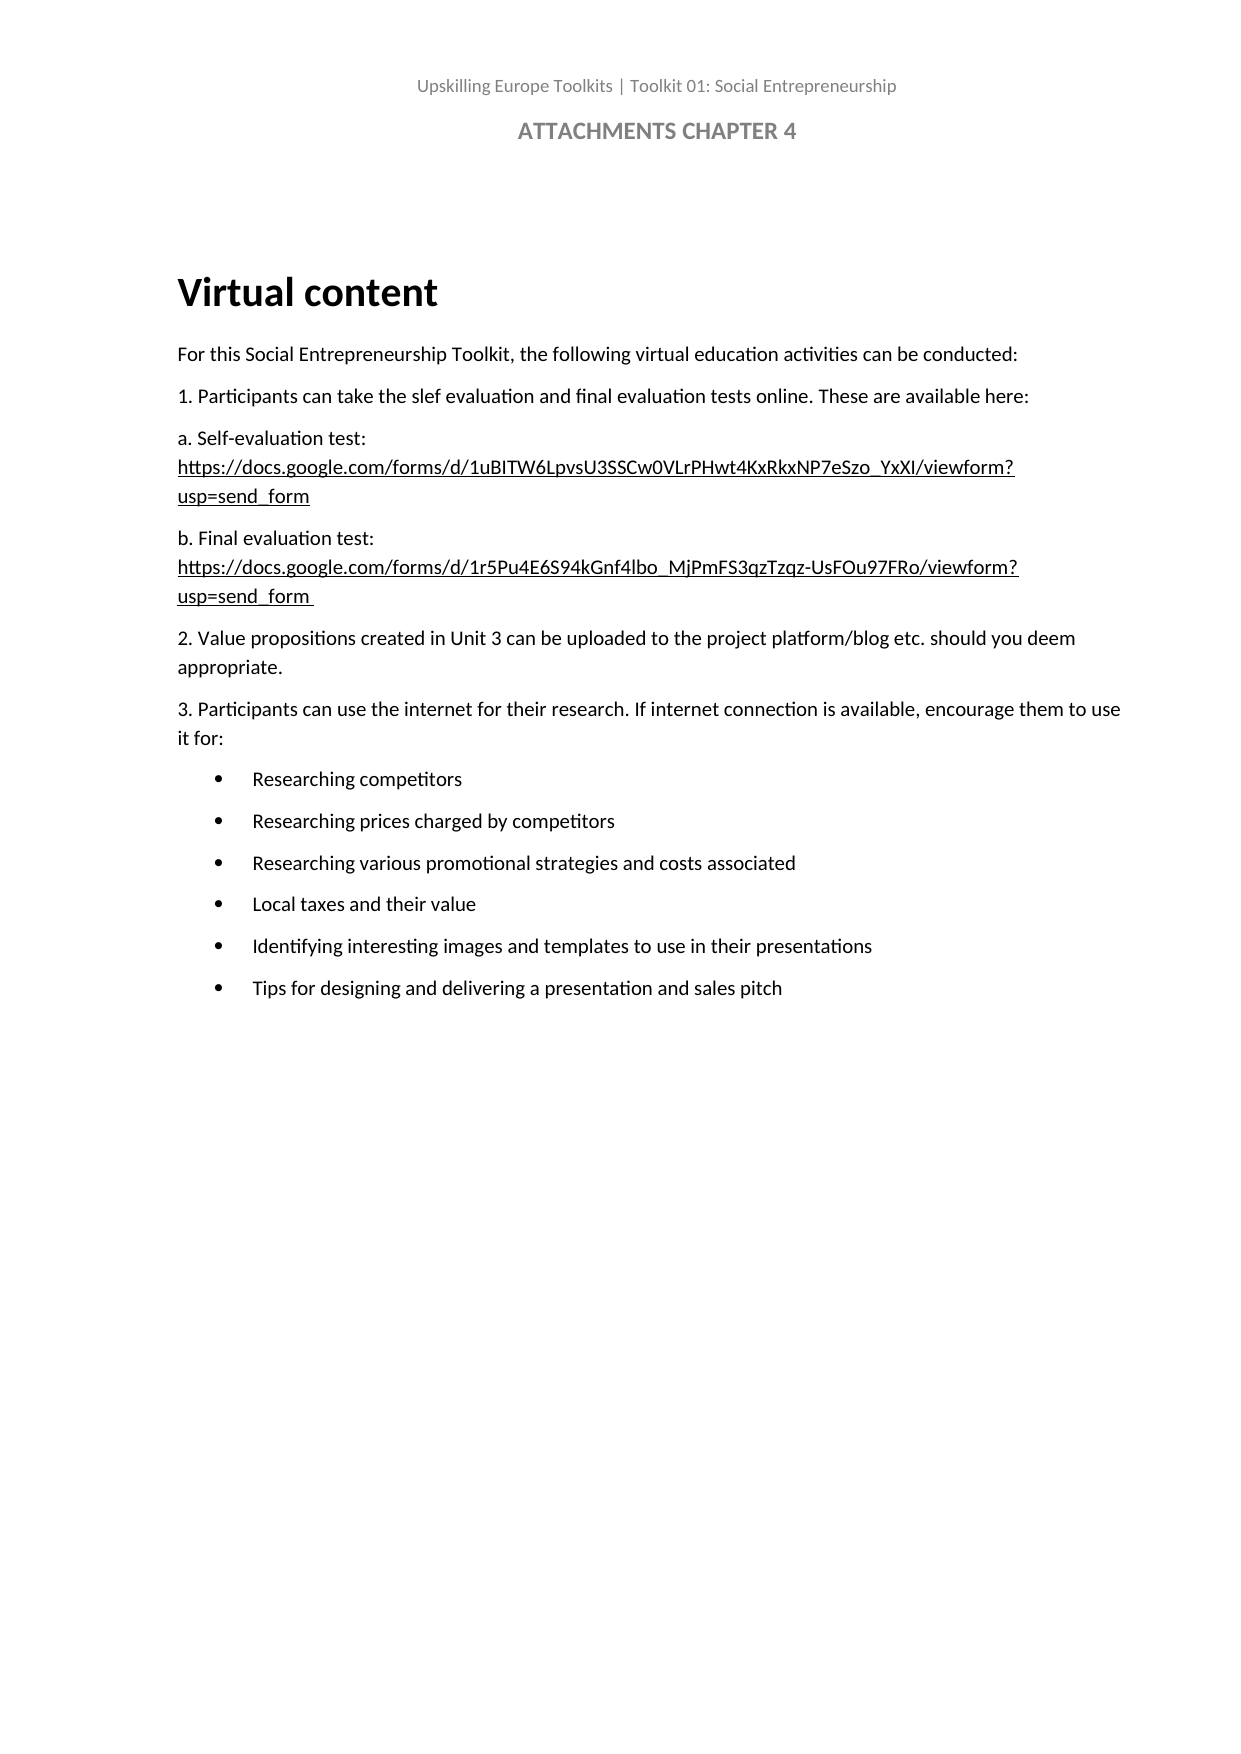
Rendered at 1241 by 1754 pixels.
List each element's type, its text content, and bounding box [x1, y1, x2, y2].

text https://docs.google.com/forms/d/1r5Pu4E6S94kGnf4lbo_MjPmFS3qzTzqz-UsFOu97FRo/viewform?usp=send_form [177, 554, 1122, 609]
list Local taxes and their value [215, 892, 1122, 917]
list Tips for designing and delivering a presentation and sales pitch [215, 975, 1122, 1000]
text 3. Participants can use the internet for their research. If internet connection is available, encourage them to use it for: [177, 696, 1122, 750]
list Researching various promotional strategies and costs associated [215, 850, 1122, 875]
title Virtual content [177, 266, 1122, 317]
text 1. Participants can take the slef evaluation and final evaluation tests online. These are available here: [177, 383, 1122, 409]
list Identifying interesting images and templates to use in their presentations [215, 933, 1122, 959]
text For this Social Entrepreneurship Toolkit, the following virtual education activities can be conducted: [177, 342, 1122, 367]
text 2. Value propositions created in Unit 3 can be uploaded to the project platform/blog etc. should you deem appropriate. [177, 625, 1122, 679]
text a. Self-evaluation test: https://docs.google.com/forms/d/1uBITW6LpvsU3SSCw0VLrPHwt4KxRkxNP7eSzo_YxXI/viewform?usp=send_form [177, 425, 1122, 509]
list Researching competitors [215, 767, 1122, 792]
text b. Final evaluation test: [177, 525, 1122, 550]
list Researching prices charged by competitors [215, 808, 1122, 834]
